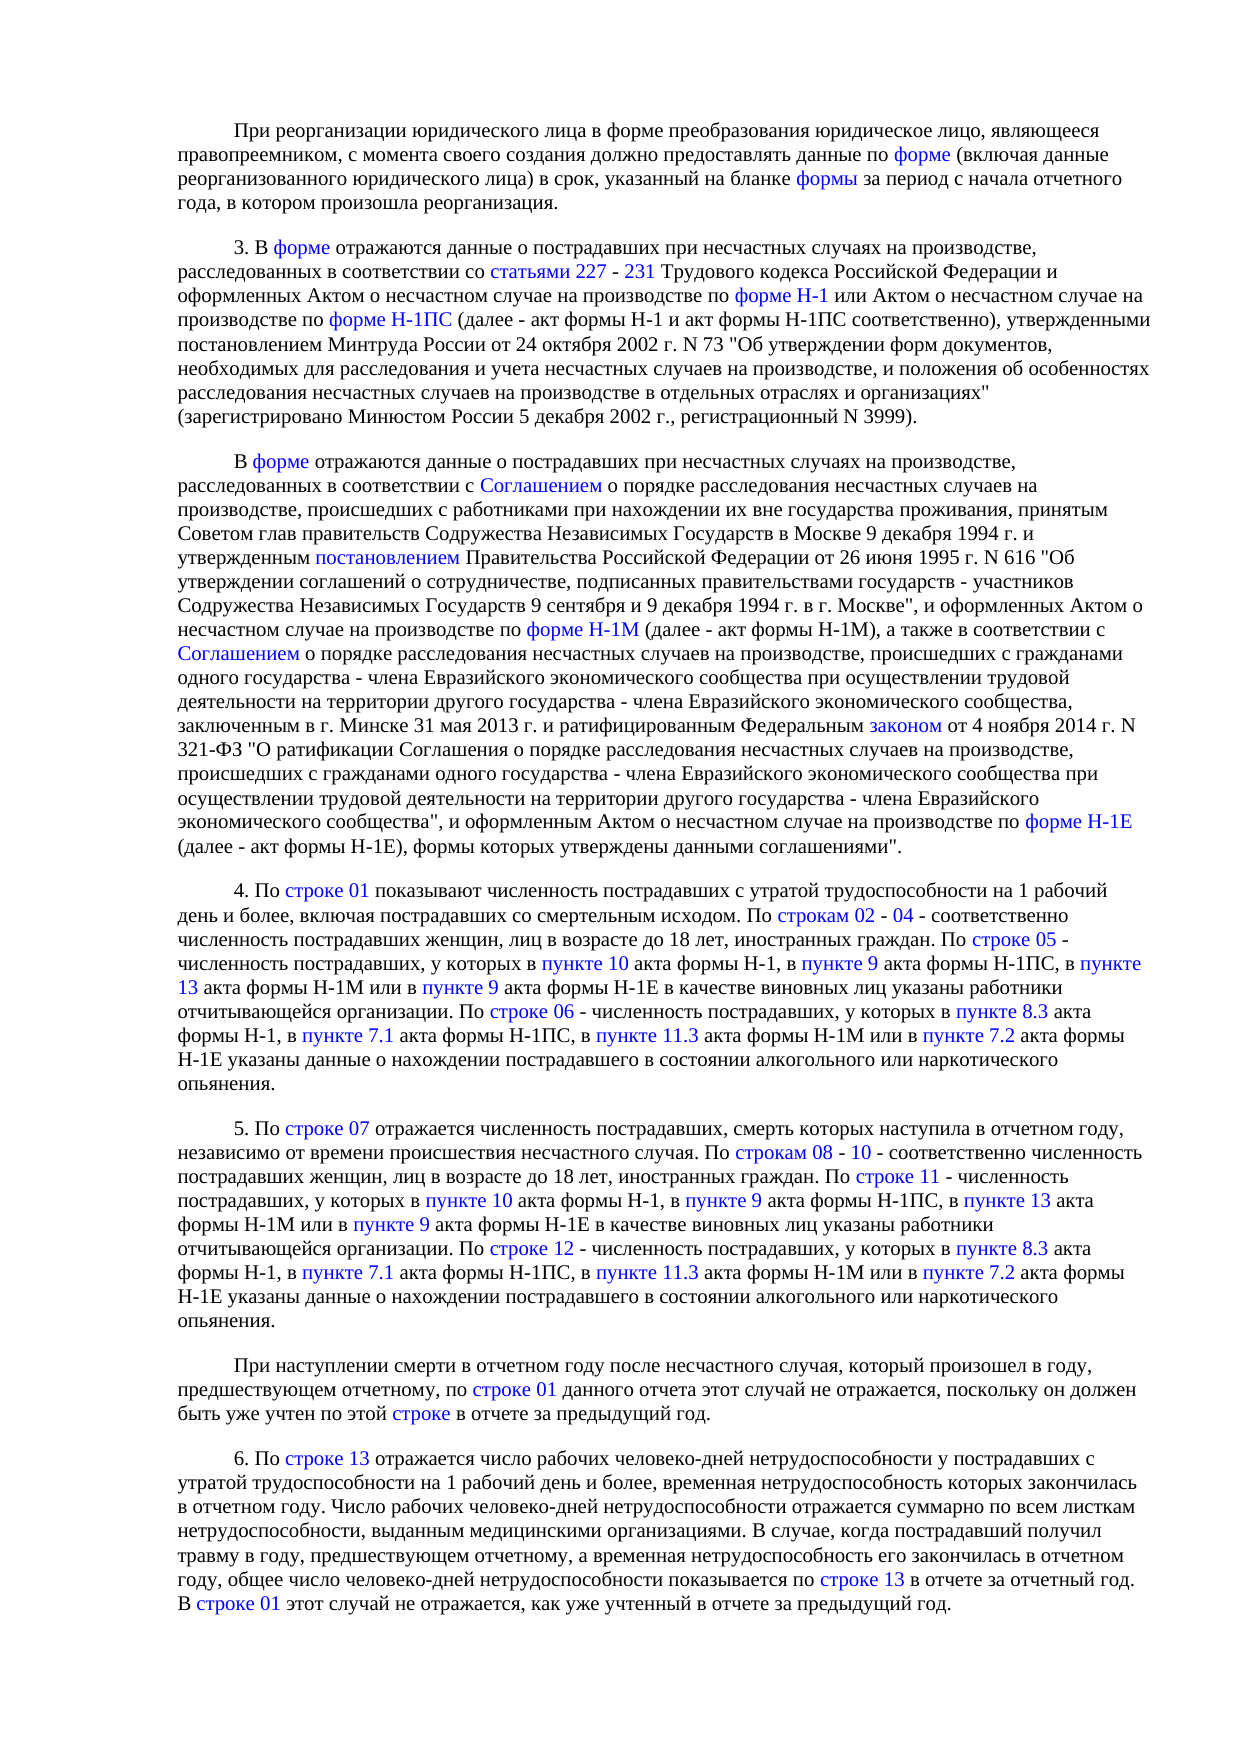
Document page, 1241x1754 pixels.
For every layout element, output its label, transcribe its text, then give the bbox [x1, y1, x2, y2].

text 3. В форме отражаются данные о пострадавших при несчастных случаях на производстве, расследованных в соответствии со статьями 227 - 231 Трудового кодекса Российской Федерации и оформленных Актом о несчастном случае на производстве по форме Н-1 или Актом о несчастном случае на производстве по форме Н-1ПС (далее - акт формы Н-1 и акт формы Н-1ПС соответственно), утвержденными постановлением Минтруда России от 24 октября 2002 г. N 73 "Об утверждении форм документов, необходимых для расследования и учета несчастных случаев на производстве, и положения об особенностях расследования несчастных случаев на производстве в отдельных отраслях и организациях" (зарегистрировано Минюстом России 5 декабря 2002 г., регистрационный N 3999). [177, 235, 1152, 428]
text В форме отражаются данные о пострадавших при несчастных случаях на производстве, расследованных в соответствии с Соглашением о порядке расследования несчастных случаев на производстве, происшедших с работниками при нахождении их вне государства проживания, принятым Советом глав правительств Содружества Независимых Государств в Москве 9 декабря 1994 г. и утвержденным постановлением Правительства Российской Федерации от 26 июня 1995 г. N 616 "Об утверждении соглашений о сотрудничестве, подписанных правительствами государств - участников Содружества Независимых Государств 9 сентября и 9 декабря 1994 г. в г. Москве", и оформленных Актом о несчастном случае на производстве по форме Н-1М (далее - акт формы Н-1М), а также в соответствии с Соглашением о порядке расследования несчастных случаев на производстве, происшедших с гражданами одного государства - члена Евразийского экономического сообщества при осуществлении трудовой деятельности на территории другого государства - члена Евразийского экономического сообщества, заключенным в г. Минске 31 мая 2013 г. и ратифицированным Федеральным законом от 4 ноября 2014 г. N 321-ФЗ "О ратификации Соглашения о порядке расследования несчастных случаев на производстве, происшедших с гражданами одного государства - члена Евразийского экономического сообщества при осуществлении трудовой деятельности на территории другого государства - члена Евразийского экономического сообщества", и оформленным Актом о несчастном случае на производстве по форме Н-1Е (далее - акт формы Н-1Е), формы которых утверждены данными соглашениями". [177, 448, 1152, 858]
text 6. По строке 13 отражается число рабочих человеко-дней нетрудоспособности у пострадавших с утратой трудоспособности на 1 рабочий день и более, временная нетрудоспособность которых закончилась в отчетном году. Число рабочих человеко-дней нетрудоспособности отражается суммарно по всем листкам нетрудоспособности, выданным медицинскими организациями. В случае, когда пострадавший получил травму в году, предшествующем отчетному, а временная нетрудоспособность его закончилась в отчетном году, общее число человеко-дней нетрудоспособности показывается по строке 13 в отчете за отчетный год. В строке 01 этот случай не отражается, как уже учтенный в отчете за предыдущий год. [177, 1446, 1152, 1615]
text 5. По строке 07 отражается численность пострадавших, смерть которых наступила в отчетном году, независимо от времени происшествия несчастного случая. По строкам 08 - 10 - соответственно численность пострадавших женщин, лиц в возрасте до 18 лет, иностранных граждан. По строке 11 - численность пострадавших, у которых в пункте 10 акта формы Н-1, в пункте 9 акта формы Н-1ПС, в пункте 13 акта формы Н-1М или в пункте 9 акта формы Н-1Е в качестве виновных лиц указаны работники отчитывающейся организации. По строке 12 - численность пострадавших, у которых в пункте 8.3 акта формы Н-1, в пункте 7.1 акта формы Н-1ПС, в пункте 11.3 акта формы Н-1М или в пункте 7.2 акта формы Н-1Е указаны данные о нахождении пострадавшего в состоянии алкогольного или наркотического опьянения. [177, 1116, 1152, 1332]
text При реорганизации юридического лица в форме преобразования юридическое лицо, являющееся правопреемником, с момента своего создания должно предоставлять данные по форме (включая данные реорганизованного юридического лица) в срок, указанный на бланке формы за период с начала отчетного года, в котором произошла реорганизация. [177, 118, 1152, 214]
text 4. По строке 01 показывают численность пострадавших с утратой трудоспособности на 1 рабочий день и более, включая пострадавших со смертельным исходом. По строкам 02 - 04 - соответственно численность пострадавших женщин, лиц в возрасте до 18 лет, иностранных граждан. По строке 05 - численность пострадавших, у которых в пункте 10 акта формы Н-1, в пункте 9 акта формы Н-1ПС, в пункте 13 акта формы Н-1М или в пункте 9 акта формы Н-1Е в качестве виновных лиц указаны работники отчитывающейся организации. По строке 06 - численность пострадавших, у которых в пункте 8.3 акта формы Н-1, в пункте 7.1 акта формы Н-1ПС, в пункте 11.3 акта формы Н-1М или в пункте 7.2 акта формы Н-1Е указаны данные о нахождении пострадавшего в состоянии алкогольного или наркотического опьянения. [177, 878, 1152, 1095]
text При наступлении смерти в отчетном году после несчастного случая, который произошел в году, предшествующем отчетному, по строке 01 данного отчета этот случай не отражается, поскольку он должен быть уже учтен по этой строке в отчете за предыдущий год. [177, 1353, 1152, 1425]
